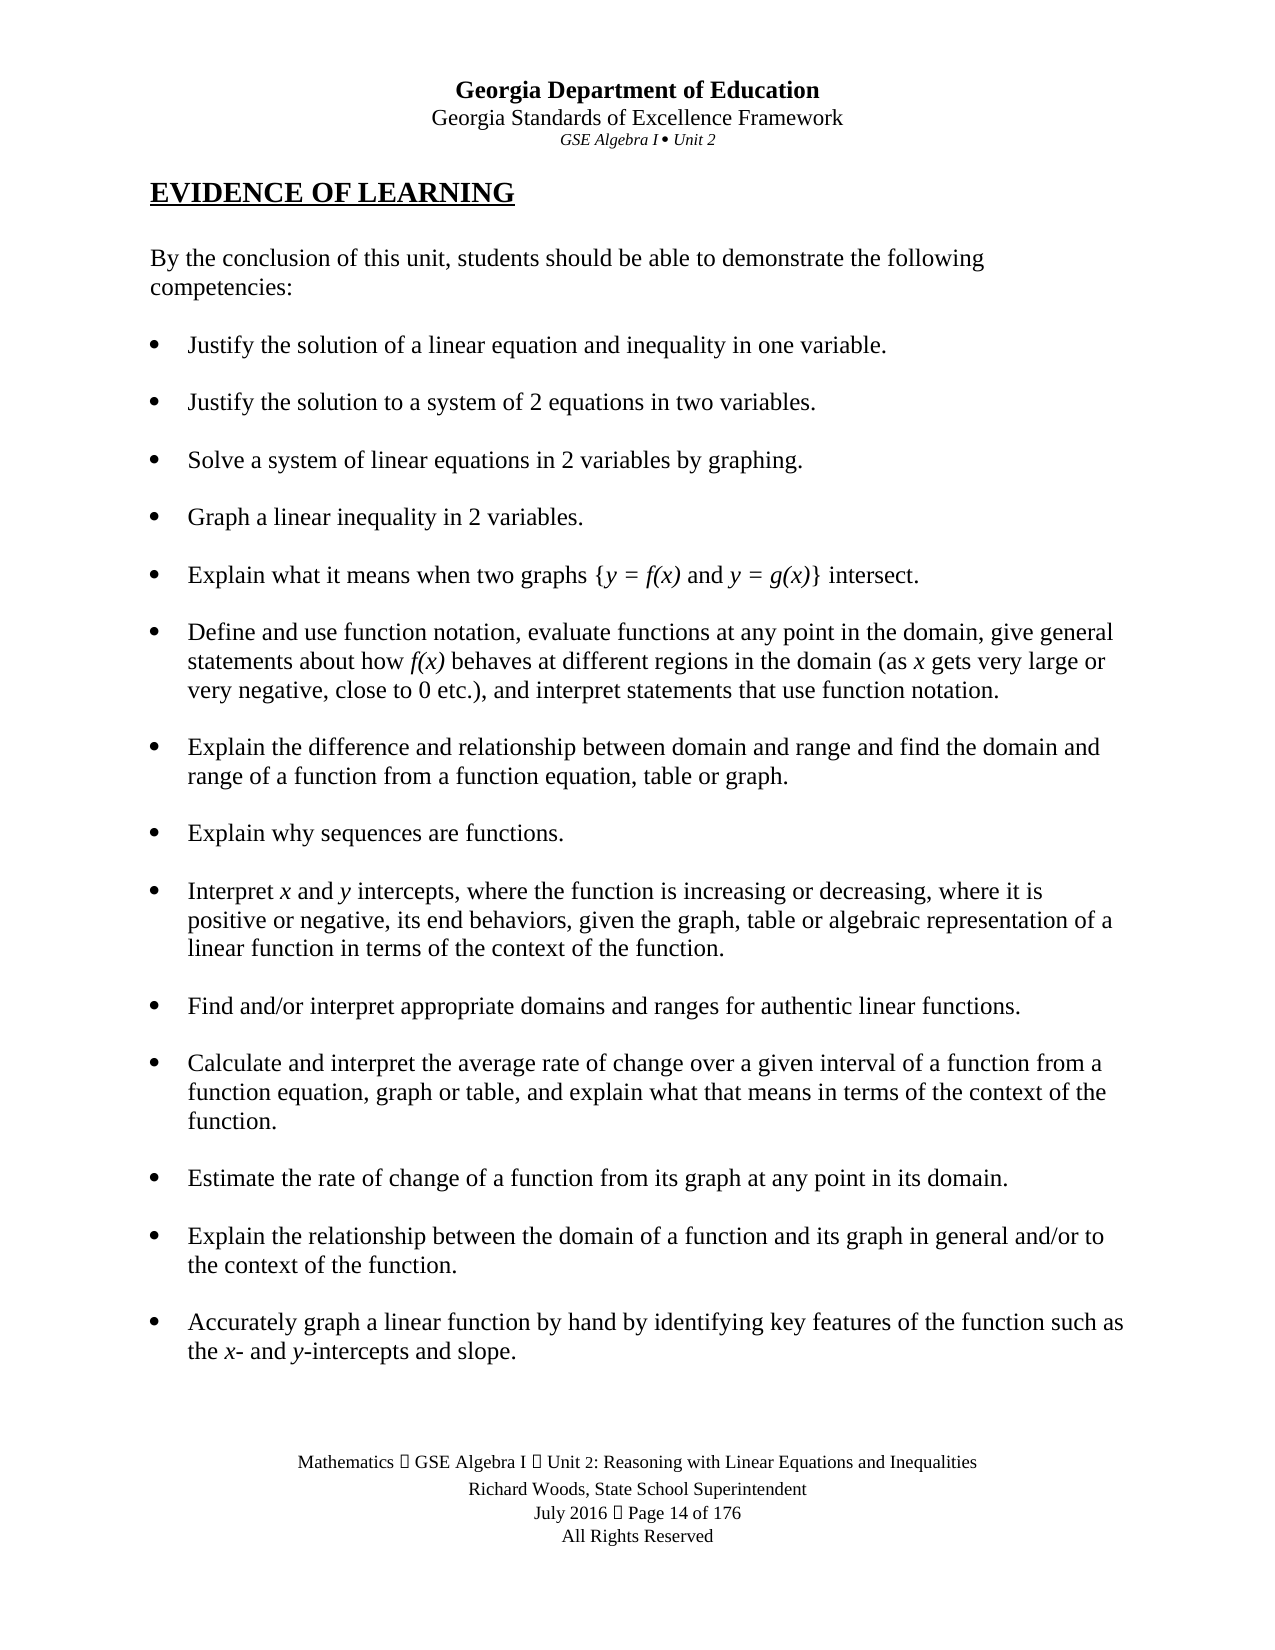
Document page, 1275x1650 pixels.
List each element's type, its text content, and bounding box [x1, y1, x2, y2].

list Define and use function notation, evaluate functions at any point in the domain, give general statements about how f(x) behaves at different regions in the domain (as x gets very large or very negative, close to 0 etc.), and interpret statements that use function notation. [150, 617, 1125, 703]
list Calculate and interpret the average rate of change over a given interval of a function from a function equation, graph or table, and explain what that means in terms of the context of the function. [150, 1048, 1125, 1163]
list Estimate the rate of change of a function from its graph at any point in its domain. [150, 1163, 1125, 1221]
list Explain what it means when two graphs {y = f(x) and y = g(x)} intersect. [150, 560, 1125, 588]
list Explain the difference and relationship between domain and range and find the domain and range of a function from a function equation, table or graph. [150, 732, 1125, 818]
text By the conclusion of this unit, students should be able to demonstrate the following competencies: [150, 243, 1125, 301]
list Interpret x and y intercepts, where the function is increasing or decreasing, where it is positive or negative, its end behaviors, given the graph, table or algebraic representation of a linear function in terms of the context of the function. [150, 876, 1125, 991]
list Explain the relationship between the domain of a function and its graph in general and/or to the context of the function. [150, 1221, 1125, 1307]
list Accurately graph a linear function by hand by identifying key features of the function such as the x- and y-intercepts and slope. [150, 1307, 1125, 1393]
list Justify the solution to a system of 2 equations in two variables. [150, 387, 1125, 445]
subtitle EVIDENCE OF LEARNING [150, 175, 1125, 208]
list Justify the solution of a linear equation and inequality in one variable. [150, 330, 1125, 387]
list Explain why sequences are functions. [150, 818, 1125, 876]
list Find and/or interpret appropriate domains and ranges for authentic linear functions. [150, 991, 1125, 1048]
list Graph a linear inequality in 2 variables. [150, 502, 1125, 531]
list Solve a system of linear equations in 2 variables by graphing. [150, 445, 1125, 502]
